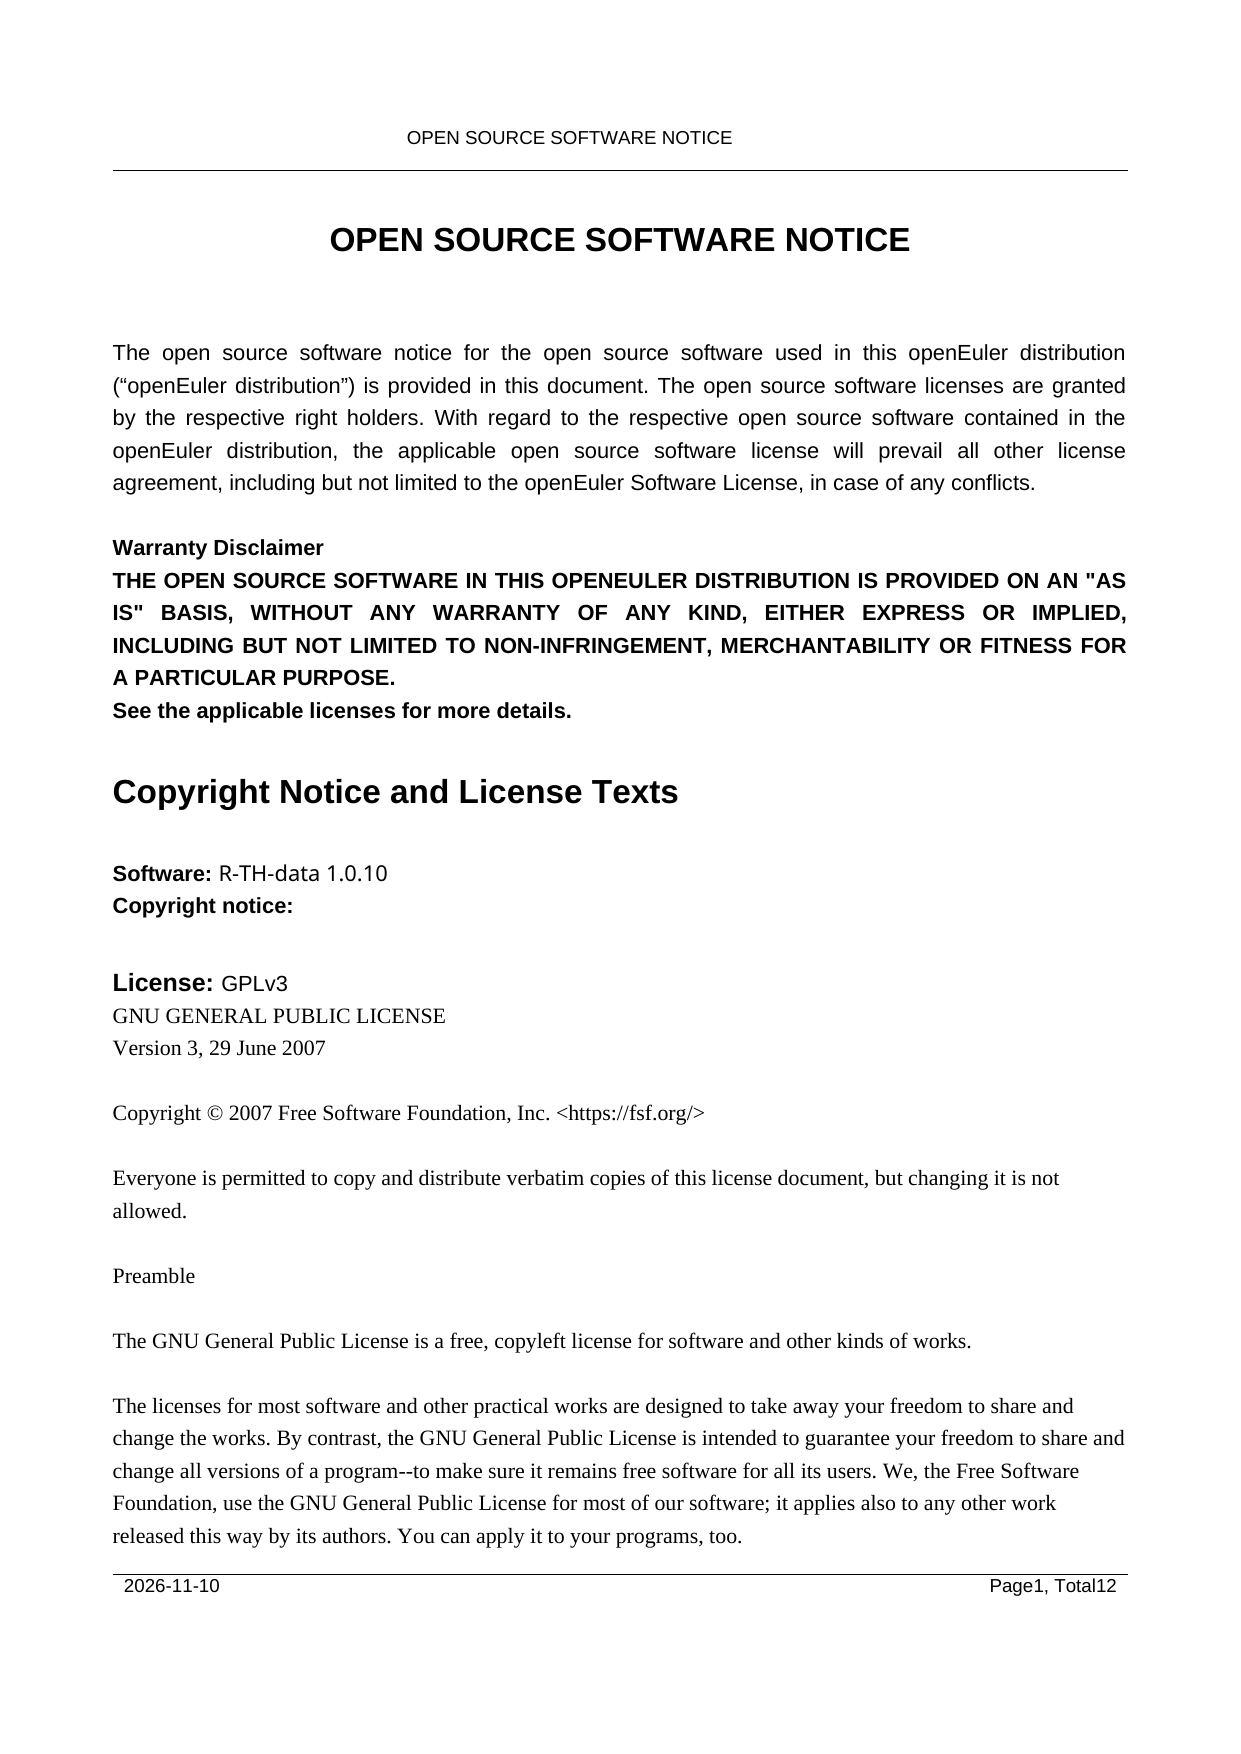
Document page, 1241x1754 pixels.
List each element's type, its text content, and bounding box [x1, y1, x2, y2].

text OPEN SOURCE SOFTWARE NOTICE [112, 206, 1128, 271]
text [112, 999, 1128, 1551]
text Warranty Disclaimer [112, 531, 1128, 564]
text The open source software notice for the open source software used in this openEuler distribution (“openEuler distribution”) is provided in this document. The open source software licenses are granted by the respective right holders. With regard to the respective open source software contained in the openEuler distribution, the applicable open source software license will prevail all other license agreement, including but not limited to the openEuler Software License, in case of any conflicts. [112, 336, 1128, 499]
title Software: R-TH-data 1.0.10 [112, 856, 1128, 889]
text Copyright Notice and License Texts [112, 759, 1128, 824]
text Copyright notice: [112, 889, 1128, 921]
text License: GPLv3 [112, 966, 1128, 999]
text THE OPEN SOURCE SOFTWARE IN THIS OPENEULER DISTRIBUTION IS PROVIDED ON AN "AS IS" BASIS, WITHOUT ANY WARRANTY OF ANY KIND, EITHER EXPRESS OR IMPLIED, INCLUDING BUT NOT LIMITED TO NON-INFRINGEMENT, MERCHANTABILITY OR FITNESS FOR A PARTICULAR PURPOSE. See the applicable licenses for more details. [112, 564, 1128, 726]
